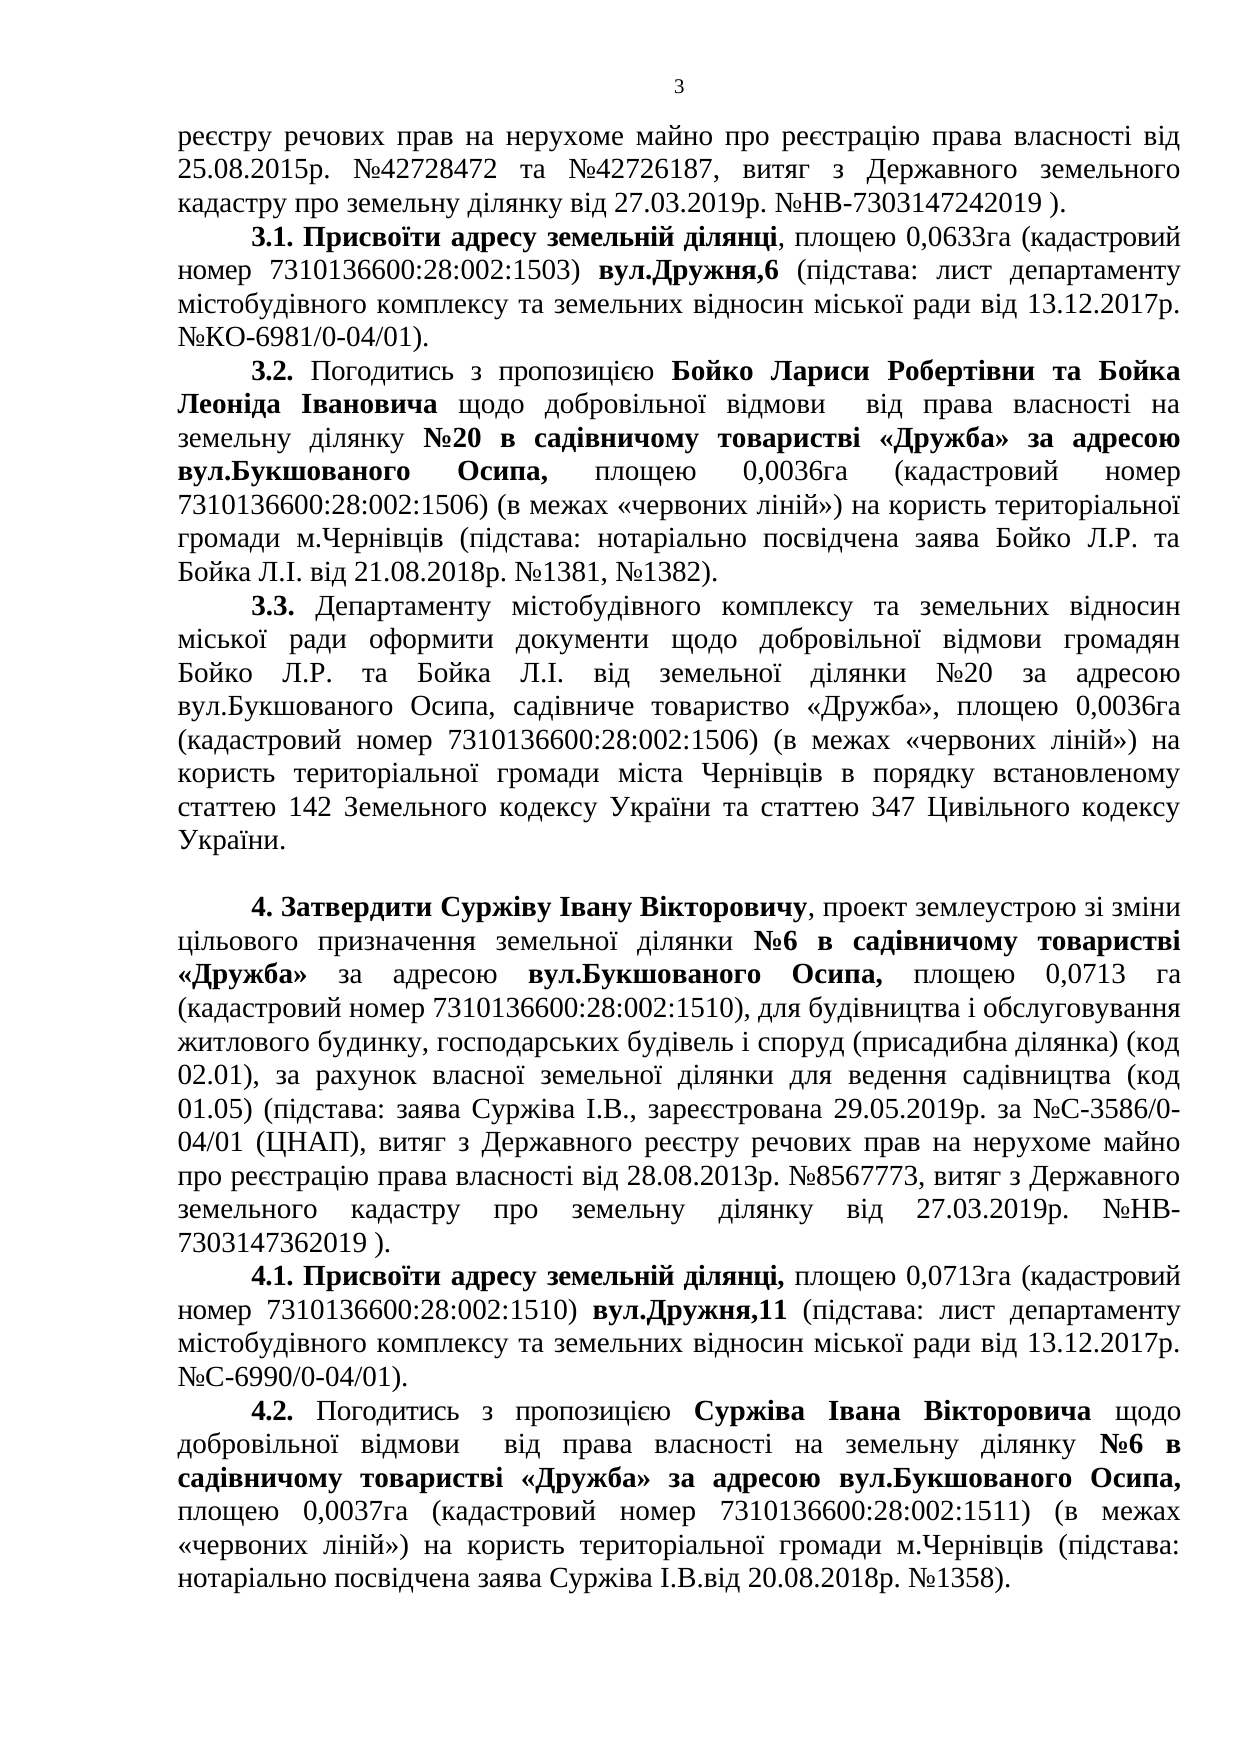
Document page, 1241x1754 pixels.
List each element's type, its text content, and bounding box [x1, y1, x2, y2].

text 4. Затвердити Суржіву Івану Вікторовичу, проект землеустрою зі зміни цільового призначення земельної ділянки №6 в садівничому товаристві «Дружба» за адресою вул.Букшованого Осипа, площею 0,0713 га (кадастровий номер 7310136600:28:002:1510), для будівництва і обслуговування житлового будинку, господарських будівель і споруд (присадибна ділянка) (код 02.01), за рахунок власної земельної ділянки для ведення садівництва (код 01.05) (підстава: заява Суржіва І.В., зареєстрована 29.05.2019р. за №С-3586/0-04/01 (ЦНАП), витяг з Державного реєстру речових прав на нерухоме майно про реєстрацію права власності від 28.08.2013р. №8567773, витяг з Державного земельного кадастру про земельну ділянку від 27.03.2019р. №НВ-7303147362019 ). [177, 889, 1181, 1258]
text 3.3. Департаменту містобудівного комплексу та земельних відносин міської ради оформити документи щодо добровільної відмови громадян Бойко Л.Р. та Бойка Л.І. від земельної ділянки №20 за адресою вул.Букшованого Осипа, садівниче товариство «Дружба», площею 0,0036га (кадастровий номер 7310136600:28:002:1506) (в межах «червоних ліній») на користь територіальної громади міста Чернівців в порядку встановленому статтею 142 Земельного кодексу України та статтею 347 Цивільного кодексу України. [177, 588, 1181, 856]
text 4.2. Погодитись з пропозицією Суржіва Івана Вікторовича щодо добровільної відмови від права власності на земельну ділянку №6 в садівничому товаристві «Дружба» за адресою вул.Букшованого Осипа, площею 0,0037га (кадастровий номер 7310136600:28:002:1511) (в межах «червоних ліній») на користь територіальної громади м.Чернівців (підстава: нотаріально посвідчена заява Суржіва І.В.від 20.08.2018р. №1358). [177, 1393, 1181, 1594]
text 3.1. Присвоїти адресу земельній ділянці, площею 0,0633га (кадастровий номер 7310136600:28:002:1503) вул.Дружня,6 (підстава: лист департаменту містобудівного комплексу та земельних відносин міської ради від 13.12.2017р. №КО-6981/0-04/01). [177, 219, 1181, 353]
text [177, 118, 1181, 219]
text 4.1. Присвоїти адресу земельній ділянці, площею 0,0713га (кадастровий номер 7310136600:28:002:1510) вул.Дружня,11 (підстава: лист департаменту містобудівного комплексу та земельних відносин міської ради від 13.12.2017р. №С-6990/0-04/01). [177, 1258, 1181, 1393]
text 3.2. Погодитись з пропозицією Бойко Лариси Робертівни та Бойка Леоніда Івановича щодо добровільної відмови від права власності на земельну ділянку №20 в садівничому товаристві «Дружба» за адресою вул.Букшованого Осипа, площею 0,0036га (кадастровий номер 7310136600:28:002:1506) (в межах «червоних ліній») на користь територіальної громади м.Чернівців (підстава: нотаріально посвідчена заява Бойко Л.Р. та Бойка Л.І. від 21.08.2018р. №1381, №1382). [177, 353, 1181, 588]
